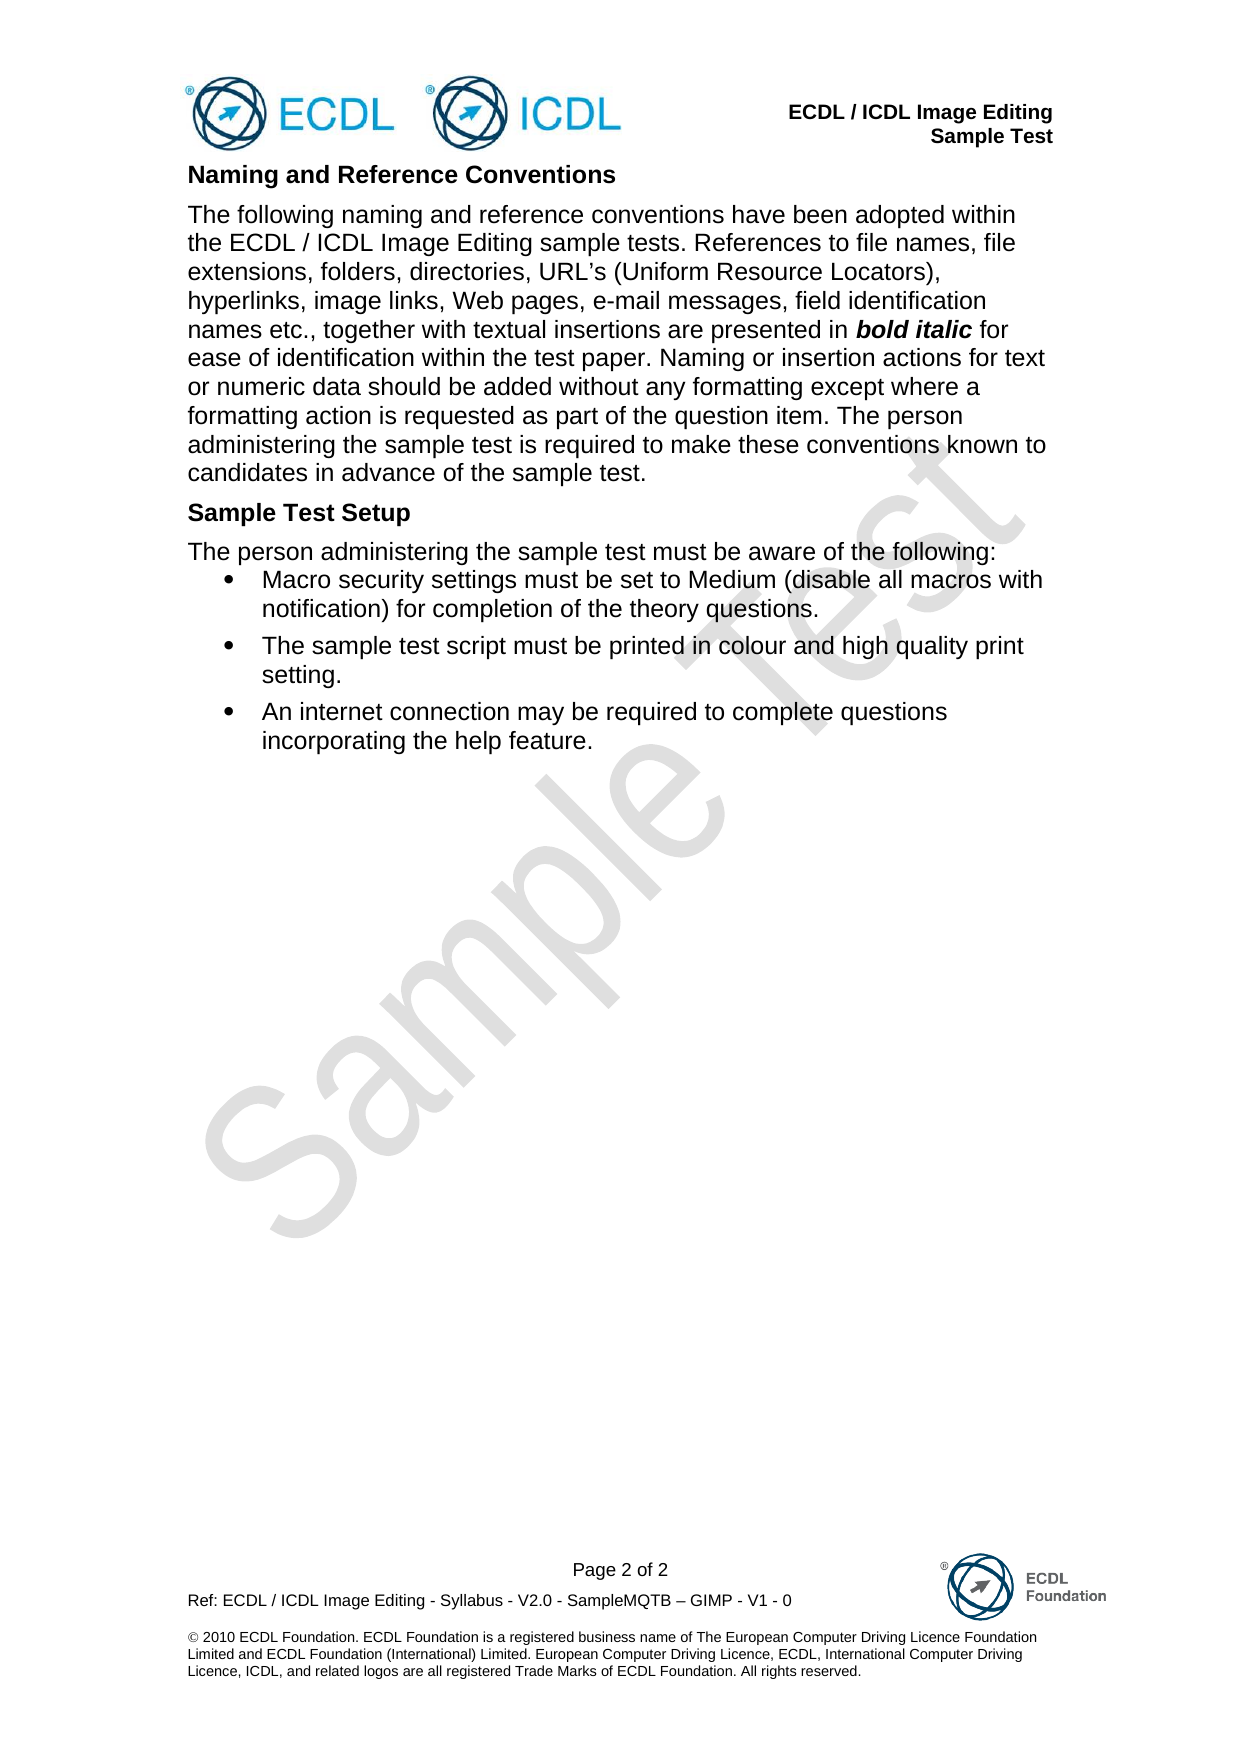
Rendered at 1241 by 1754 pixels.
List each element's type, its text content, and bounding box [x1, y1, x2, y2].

picture [914, 1520, 1138, 1653]
list An internet connection may be required to complete questions incorporating the help feature. [224, 697, 1053, 755]
list Macro security settings must be set to Medium (disable all macros with notification) for completion of the theory questions. [224, 565, 1053, 623]
list The sample test script must be printed in colour and high quality print setting. [224, 631, 1053, 689]
text The following naming and reference conventions have been adopted within the ECDL / ICDL Image Editing sample tests. References to file names, file extensions, folders, directories, URL’s (Uniform Resource Locators), hyperlinks, image links, Web pages, e-mail messages, field identification names etc., together with textual insertions are presented in bold italic for ease of identification within the test paper. Naming or insertion actions for text or numeric data should be added without any formatting except where a formatting action is requested as part of the question item. The person administering the sample test is required to make these conventions known to candidates in advance of the sample test. [187, 199, 1053, 487]
subtitle Sample Test Setup [187, 497, 1088, 526]
text The person administering the sample test must be aware of the following: [187, 537, 1053, 565]
picture [180, 74, 622, 152]
subtitle Naming and Reference Conventions [187, 160, 1088, 189]
